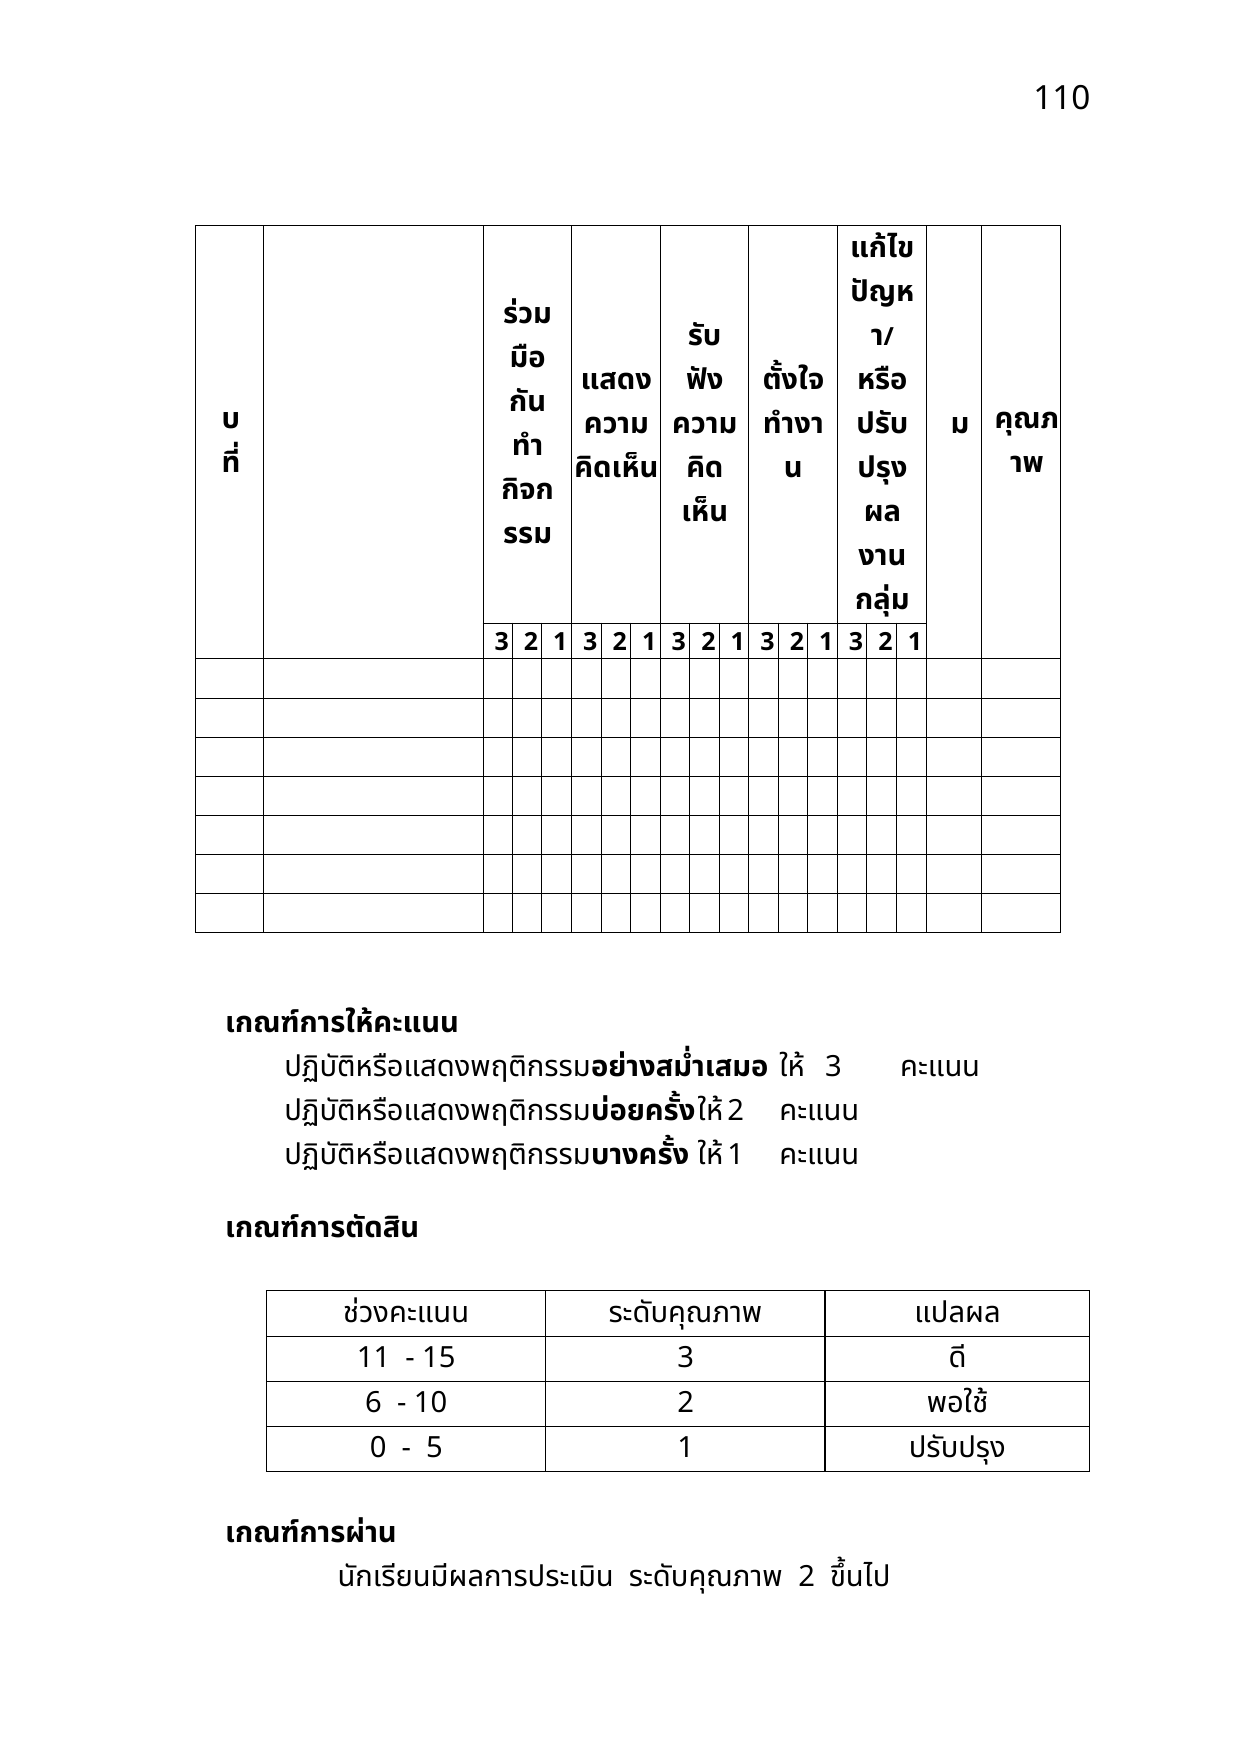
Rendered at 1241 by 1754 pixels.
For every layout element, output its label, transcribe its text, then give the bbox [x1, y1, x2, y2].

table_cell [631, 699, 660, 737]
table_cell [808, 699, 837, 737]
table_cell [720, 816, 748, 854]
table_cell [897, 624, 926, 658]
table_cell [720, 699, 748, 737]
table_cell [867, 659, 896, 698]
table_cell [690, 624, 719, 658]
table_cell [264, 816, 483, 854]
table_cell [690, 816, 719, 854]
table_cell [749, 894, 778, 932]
text นักเรียนมีผลการประเมิน ระดับคุณภาพ 2 ขึ้นไป [225, 1556, 1090, 1600]
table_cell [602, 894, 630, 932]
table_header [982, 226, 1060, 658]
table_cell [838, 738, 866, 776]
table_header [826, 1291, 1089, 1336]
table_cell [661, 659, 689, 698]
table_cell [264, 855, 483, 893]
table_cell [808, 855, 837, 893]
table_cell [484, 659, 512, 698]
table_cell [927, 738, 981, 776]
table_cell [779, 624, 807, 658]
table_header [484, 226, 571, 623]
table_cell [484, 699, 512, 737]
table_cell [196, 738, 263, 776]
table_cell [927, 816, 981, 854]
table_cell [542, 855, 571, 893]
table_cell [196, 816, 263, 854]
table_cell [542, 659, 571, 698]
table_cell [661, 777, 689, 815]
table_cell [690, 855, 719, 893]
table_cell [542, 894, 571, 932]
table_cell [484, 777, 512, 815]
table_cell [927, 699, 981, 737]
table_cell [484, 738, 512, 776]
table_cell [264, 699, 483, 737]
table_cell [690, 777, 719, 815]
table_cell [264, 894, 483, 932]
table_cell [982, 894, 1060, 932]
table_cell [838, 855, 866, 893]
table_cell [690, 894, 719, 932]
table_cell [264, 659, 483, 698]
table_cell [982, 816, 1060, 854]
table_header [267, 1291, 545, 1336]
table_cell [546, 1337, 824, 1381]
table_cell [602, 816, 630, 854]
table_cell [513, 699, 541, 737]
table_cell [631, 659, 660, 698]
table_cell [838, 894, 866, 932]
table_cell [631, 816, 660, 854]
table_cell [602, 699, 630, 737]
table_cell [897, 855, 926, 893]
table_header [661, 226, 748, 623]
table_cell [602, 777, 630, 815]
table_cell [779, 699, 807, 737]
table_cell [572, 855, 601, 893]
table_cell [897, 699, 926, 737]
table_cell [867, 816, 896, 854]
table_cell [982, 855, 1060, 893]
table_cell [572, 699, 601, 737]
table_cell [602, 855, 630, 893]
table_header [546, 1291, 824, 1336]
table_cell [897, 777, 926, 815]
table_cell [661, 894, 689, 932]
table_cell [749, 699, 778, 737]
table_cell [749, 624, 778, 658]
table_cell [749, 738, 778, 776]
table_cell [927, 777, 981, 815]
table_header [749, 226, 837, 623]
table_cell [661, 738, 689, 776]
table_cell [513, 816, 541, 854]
text เกณฑ์การตัดสิน [225, 1207, 1090, 1251]
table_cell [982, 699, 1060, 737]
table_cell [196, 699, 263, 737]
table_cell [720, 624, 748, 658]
text เกณฑ์การผ่าน [225, 1512, 1090, 1556]
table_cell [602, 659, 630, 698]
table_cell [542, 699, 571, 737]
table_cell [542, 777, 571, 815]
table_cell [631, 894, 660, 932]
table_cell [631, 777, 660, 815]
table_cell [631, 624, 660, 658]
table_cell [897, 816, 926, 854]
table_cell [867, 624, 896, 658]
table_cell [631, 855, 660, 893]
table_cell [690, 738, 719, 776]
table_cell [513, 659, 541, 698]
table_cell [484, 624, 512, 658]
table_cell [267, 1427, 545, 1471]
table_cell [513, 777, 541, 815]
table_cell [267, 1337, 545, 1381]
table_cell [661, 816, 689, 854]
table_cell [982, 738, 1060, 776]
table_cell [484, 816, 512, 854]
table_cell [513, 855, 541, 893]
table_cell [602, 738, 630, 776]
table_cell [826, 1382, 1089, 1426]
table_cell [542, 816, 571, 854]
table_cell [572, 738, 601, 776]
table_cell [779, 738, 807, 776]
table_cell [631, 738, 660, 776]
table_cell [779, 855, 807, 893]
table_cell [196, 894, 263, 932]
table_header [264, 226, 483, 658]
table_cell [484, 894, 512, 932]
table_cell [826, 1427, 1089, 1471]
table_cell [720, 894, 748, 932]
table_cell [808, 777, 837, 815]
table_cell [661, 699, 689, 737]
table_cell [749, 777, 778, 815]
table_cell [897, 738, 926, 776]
text ปฏิบัติหรือแสดงพฤติกรรมอย่างสม่ำเสมอ ให้ 3 คะแนน [225, 1045, 1090, 1089]
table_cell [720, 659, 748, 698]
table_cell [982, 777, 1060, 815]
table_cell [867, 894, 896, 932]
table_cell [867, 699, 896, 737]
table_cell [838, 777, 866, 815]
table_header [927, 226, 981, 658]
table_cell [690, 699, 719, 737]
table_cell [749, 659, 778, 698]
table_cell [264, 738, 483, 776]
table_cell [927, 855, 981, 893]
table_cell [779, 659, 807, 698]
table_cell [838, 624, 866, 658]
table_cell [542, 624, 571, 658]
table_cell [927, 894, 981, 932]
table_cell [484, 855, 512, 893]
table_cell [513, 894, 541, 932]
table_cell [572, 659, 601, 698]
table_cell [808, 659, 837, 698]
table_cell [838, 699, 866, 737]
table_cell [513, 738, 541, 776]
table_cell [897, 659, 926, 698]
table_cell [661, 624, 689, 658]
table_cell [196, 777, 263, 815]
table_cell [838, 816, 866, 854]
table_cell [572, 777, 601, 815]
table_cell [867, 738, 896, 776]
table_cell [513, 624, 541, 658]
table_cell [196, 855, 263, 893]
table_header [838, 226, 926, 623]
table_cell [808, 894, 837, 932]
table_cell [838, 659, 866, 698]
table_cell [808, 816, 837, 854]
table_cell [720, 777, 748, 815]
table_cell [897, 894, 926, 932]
text ปฏิบัติหรือแสดงพฤติกรรมบางครั้ง ให้ 1 คะแนน [225, 1134, 1090, 1178]
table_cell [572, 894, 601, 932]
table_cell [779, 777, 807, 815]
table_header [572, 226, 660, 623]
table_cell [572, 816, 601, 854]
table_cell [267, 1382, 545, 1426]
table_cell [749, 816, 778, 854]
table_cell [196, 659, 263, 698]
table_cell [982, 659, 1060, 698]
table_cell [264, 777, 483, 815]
text เกณฑ์การให้คะแนน [225, 1001, 1090, 1045]
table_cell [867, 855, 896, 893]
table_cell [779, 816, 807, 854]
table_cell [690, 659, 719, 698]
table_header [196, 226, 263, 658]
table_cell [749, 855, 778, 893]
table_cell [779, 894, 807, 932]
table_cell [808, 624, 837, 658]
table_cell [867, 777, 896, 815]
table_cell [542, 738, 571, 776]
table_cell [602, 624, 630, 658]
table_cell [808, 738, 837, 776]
text ปฏิบัติหรือแสดงพฤติกรรมบ่อยครั้ง ให้ 2 คะแนน [225, 1089, 1090, 1134]
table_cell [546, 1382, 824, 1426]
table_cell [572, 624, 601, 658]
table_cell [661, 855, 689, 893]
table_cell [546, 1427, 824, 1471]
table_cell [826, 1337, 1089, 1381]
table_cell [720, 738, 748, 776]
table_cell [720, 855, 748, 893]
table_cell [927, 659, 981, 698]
